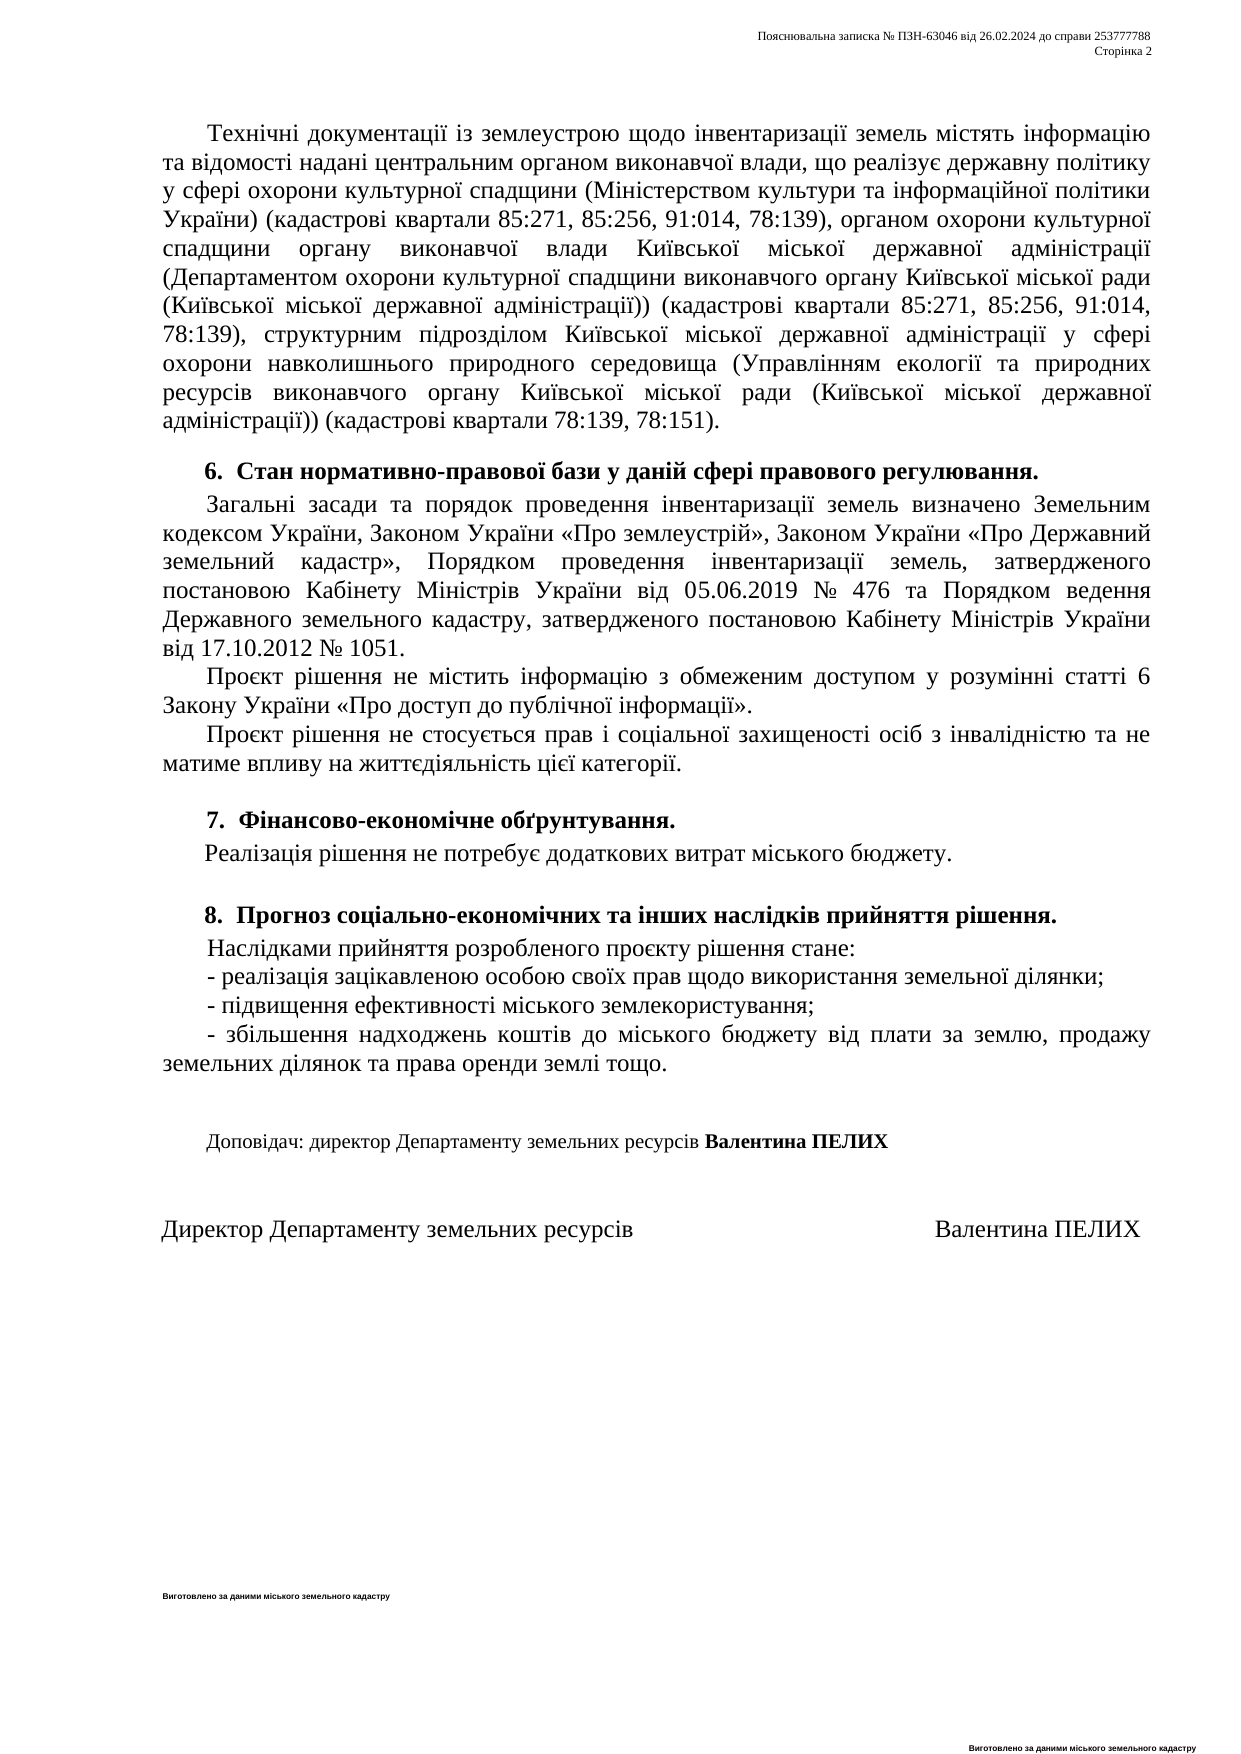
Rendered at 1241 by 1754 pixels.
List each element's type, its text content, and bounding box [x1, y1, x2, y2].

text - реалізація зацікавленою особою своїх прав щодо використання земельної ділянки; [162, 961, 1152, 990]
list Фінансово-економічне обґрунтування. [162, 805, 1152, 834]
text Наслідками прийняття розробленого проєкту рішення стане: [162, 933, 1152, 961]
text Загальні засади та порядок проведення інвентаризації земель визначено Земельним кодексом України, Законом України «Про землеустрій», Законом України «Про Державний земельний кадастр», Порядком проведення інвентаризації земель, затвердженого постановою Кабінету Міністрів України від 05.06.2019 № 476 та Порядком ведення Державного земельного кадастру, затвердженого постановою Кабінету Міністрів України від 17.10.2012 № 1051. [162, 489, 1152, 661]
text Технічні документації із землеустрою щодо інвентаризації земель містять інформацію та відомості надані центральним органом виконавчої влади, що реалізує державну політику у сфері охорони культурної спадщини (Міністерством культури та інформаційної політики України) (кадастрові квартали 85:271, 85:256, 91:014, 78:139), органом охорони культурної спадщини органу виконавчої влади Київської міської державної адміністрації (Департаментом охорони культурної спадщини виконавчого органу Київської міської ради (Київської міської державної адміністрації)) (кадастрові квартали 85:271, 85:256, 91:014, 78:139), структурним підрозділом Київської міської державної адміністрації у сфері охорони навколишнього природного середовища (Управлінням екології та природних ресурсів виконавчого органу Київської міської ради (Київської міської державної адміністрації)) (кадастрові квартали 78:139, 78:151). [162, 118, 1152, 434]
text Доповідач: директор Департаменту земельних ресурсів Валентина ПЕЛИХ [162, 1129, 1152, 1153]
text - збільшення надходжень коштів до міського бюджету від плати за землю, продажу земельних ділянок та права оренди землі тощо. [162, 1019, 1152, 1076]
text Проєкт рішення не стосується прав і соціальної захищеності осіб з інвалідністю та не матиме впливу на життєдіяльність цієї категорії. [162, 719, 1152, 776]
list Прогноз соціально-економічних та інших наслідків прийняття рішення. [162, 900, 1152, 928]
list Стан нормативно-правової бази у даній сфері правового регулювання. [162, 456, 1152, 485]
table_header Валентина ПЕЛИХ [658, 1215, 1152, 1284]
text Проєкт рішення не містить інформацію з обмеженим доступом у розумінні статті 6 Закону України «Про доступ до публічної інформації». [162, 661, 1152, 719]
text Реалізація рішення не потребує додаткових витрат міського бюджету. [204, 838, 1152, 867]
table_header Директор Департаменту земельних ресурсів [163, 1215, 657, 1284]
text - підвищення ефективності міського землекористування; [162, 990, 1152, 1019]
